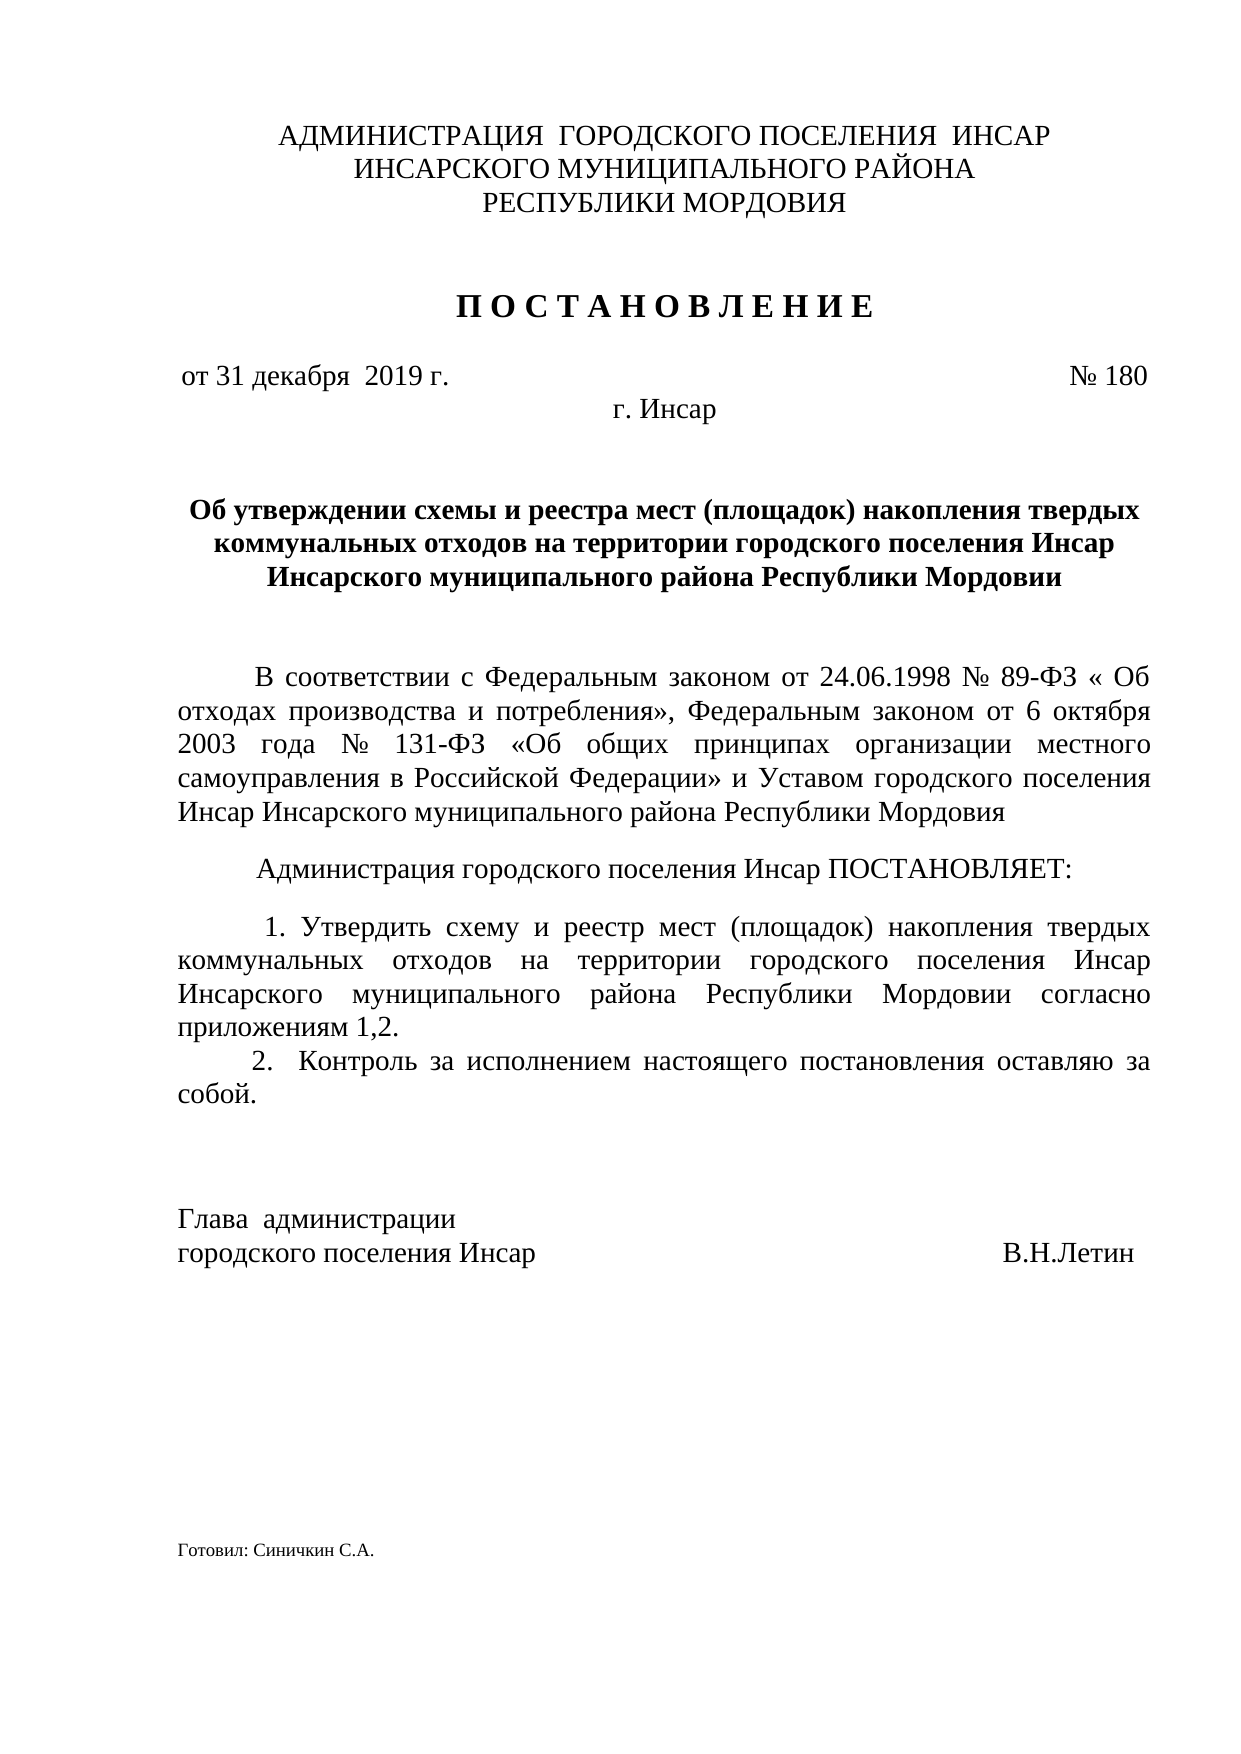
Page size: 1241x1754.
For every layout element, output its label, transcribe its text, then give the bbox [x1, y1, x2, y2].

text Готовил: Синичкин С.А. [177, 1539, 1152, 1561]
text РЕСПУБЛИКИ МОРДОВИЯ [177, 185, 1152, 219]
text от 31 декабря 2019 г. № 180 [177, 358, 1152, 391]
text 2. Контроль за исполнением настоящего постановления оставляю за собой. [177, 1043, 1152, 1110]
text В соответствии с Федеральным законом от 24.06.1998 № 89-ФЗ « Об отходах производства и потребления», Федеральным законом от 6 октября 2003 года № 131-ФЗ «Об общих принципах организации местного самоуправления в Российской Федерации» и Уставом городского поселения Инсар Инсарского муниципального района Республики Мордовия [177, 659, 1152, 827]
text г. Инсар [177, 391, 1152, 425]
text П О С Т А Н О В Л Е Н И Е [177, 286, 1152, 324]
text Об утверждении схемы и реестра мест (площадок) накопления твердых коммунальных отходов на территории городского поселения Инсар Инсарского муниципального района Республики Мордовии [177, 492, 1152, 592]
text городского поселения Инсар В.Н.Летин [177, 1235, 1152, 1268]
text 1. Утвердить схему и реестр мест (площадок) накопления твердых коммунальных отходов на территории городского поселения Инсар Инсарского муниципального района Республики Мордовии согласно приложениям 1,2. [177, 909, 1152, 1043]
text Администрация городского поселения Инсар ПОСТАНОВЛЯЕТ: [177, 851, 1152, 885]
text ИНСАРСКОГО МУНИЦИПАЛЬНОГО РАЙОНА [177, 152, 1152, 185]
text АДМИНИСТРАЦИЯ ГОРОДСКОГО ПОСЕЛЕНИЯ ИНСАР [177, 118, 1152, 152]
text Глава администрации [177, 1201, 1152, 1235]
